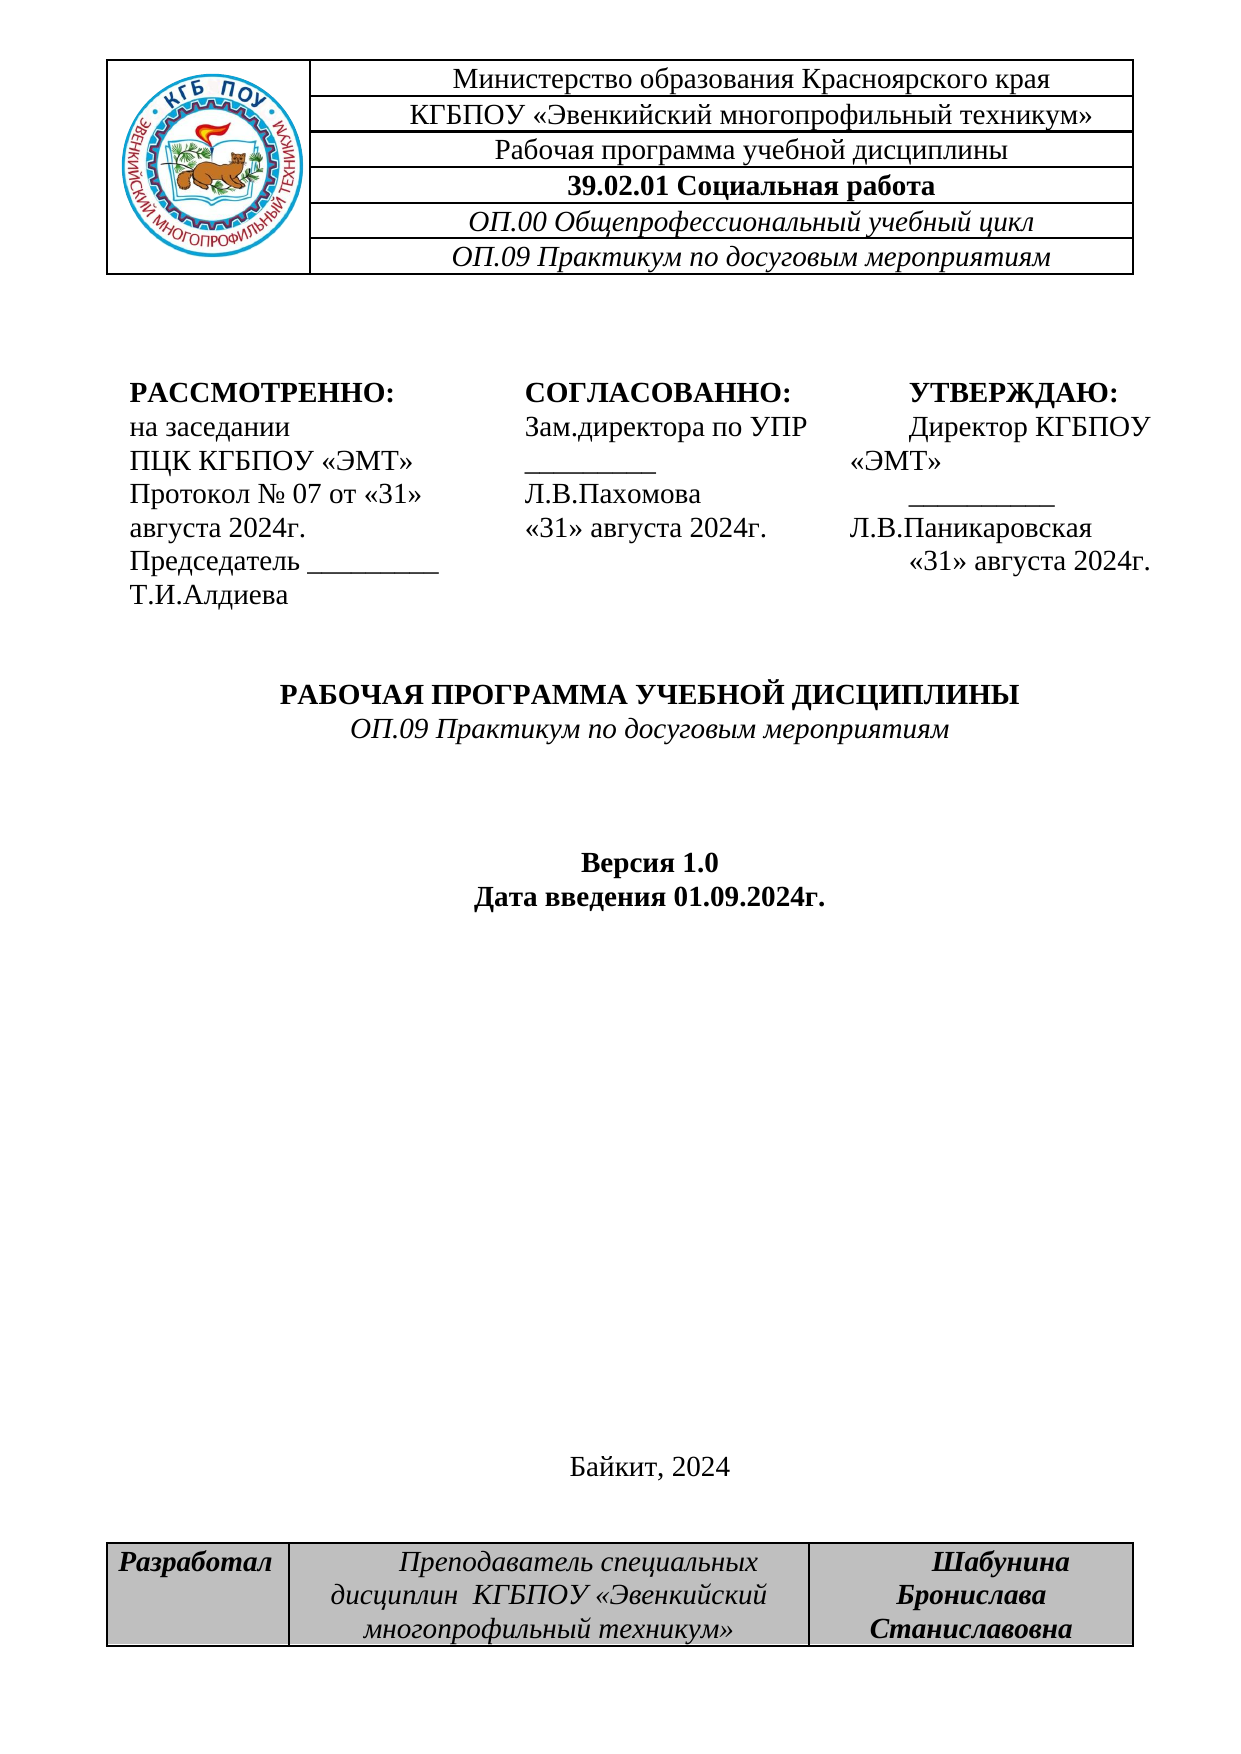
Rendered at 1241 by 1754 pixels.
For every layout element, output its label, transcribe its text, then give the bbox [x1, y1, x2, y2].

picture [141, 217, 289, 259]
text ОП.09 Практикум по досуговым мероприятиям [118, 711, 1122, 744]
text РАБОЧАЯ ПРОГРАММА УЧЕБНОЙ ДИСЦИПЛИНЫ [118, 677, 1122, 711]
text Дата введения 01.09.2024г. [118, 879, 1122, 912]
picture [125, 77, 300, 254]
table_header УТВЕРЖДАЮ: Директор КГБПОУ «ЭМТ» __________ Л.В.Паникаровская «31» августа 2024г. [838, 376, 1192, 610]
table_header СОГЛАСОВАННО: Зам.директора по УПР _________ Л.В.Пахомова «31» августа 2024г. [454, 376, 838, 610]
picture [295, 193, 300, 205]
table_header РАССМОТРЕННО: на заседании ПЦК КГБПОУ «ЭМТ» Протокол № 07 от «31» августа 2024г. Председатель _________ Т.И.Алдиева [118, 376, 454, 610]
text Версия 1.0 [118, 845, 1122, 879]
text Байкит, 2024 [118, 1449, 1122, 1482]
